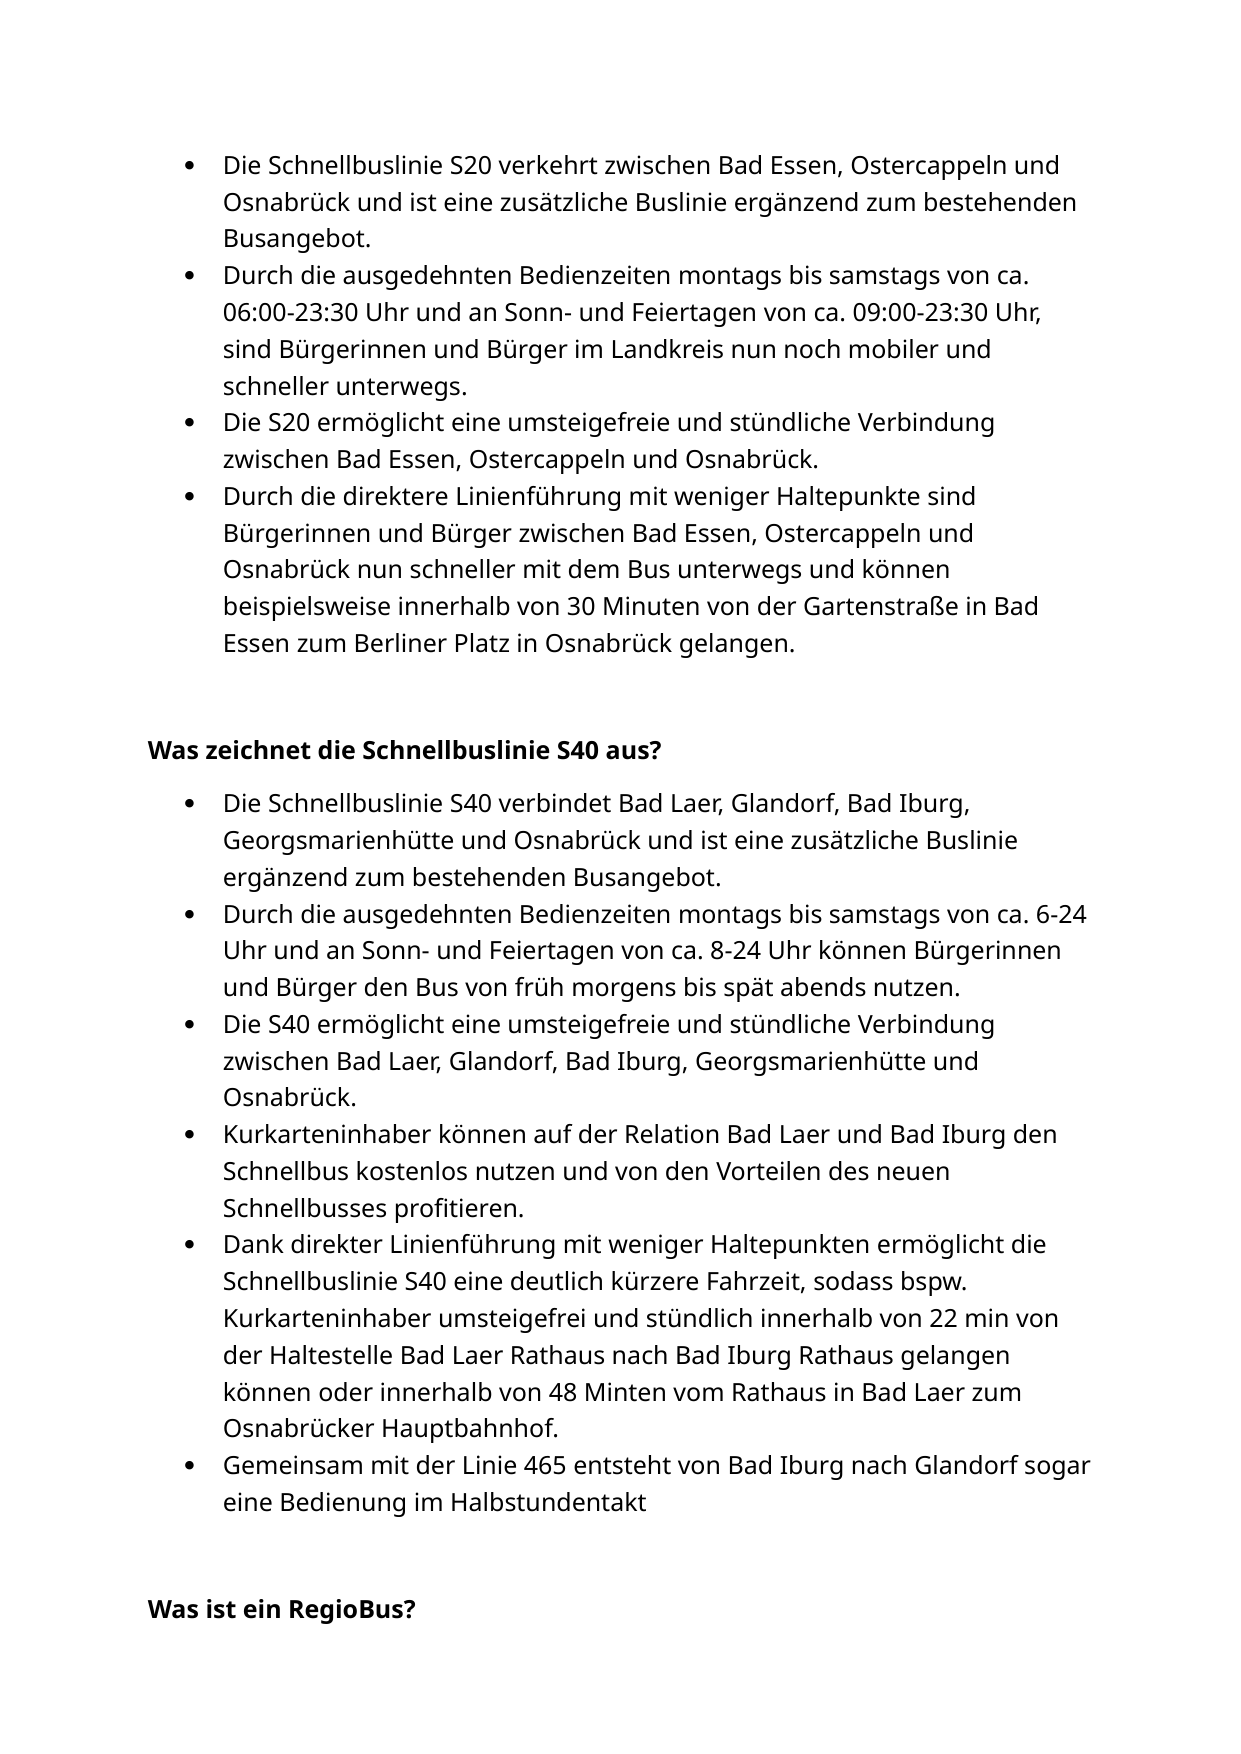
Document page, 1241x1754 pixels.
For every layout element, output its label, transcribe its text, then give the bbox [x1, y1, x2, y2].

list Kurkarteninhaber können auf der Relation Bad Laer und Bad Iburg den Schnellbus kostenlos nutzen und von den Vorteilen des neuen Schnellbusses profitieren. [185, 1117, 1093, 1224]
text Was zeichnet die Schnellbuslinie S40 aus? [148, 732, 1093, 767]
list Die Schnellbuslinie S20 verkehrt zwischen Bad Essen, Ostercappeln und Osnabrück und ist eine zusätzliche Buslinie ergänzend zum bestehenden Busangebot. [185, 148, 1093, 255]
list Die S20 ermöglicht eine umsteigefreie und stündliche Verbindung zwischen Bad Essen, Ostercappeln und Osnabrück. [185, 405, 1093, 476]
list Durch die direktere Linienführung mit weniger Haltepunkte sind Bürgerinnen und Bürger zwischen Bad Essen, Ostercappeln und Osnabrück nun schneller mit dem Bus unterwegs und können beispielsweise innerhalb von 30 Minuten von der Gartenstraße in Bad Essen zum Berliner Platz in Osnabrück gelangen. [185, 478, 1093, 660]
text Was ist ein RegioBus? [148, 1591, 1093, 1626]
list Gemeinsam mit der Linie 465 entsteht von Bad Iburg nach Glandorf sogar eine Bedienung im Halbstundentakt [185, 1448, 1093, 1519]
list Die Schnellbuslinie S40 verbindet Bad Laer, Glandorf, Bad Iburg, Georgsmarienhütte und Osnabrück und ist eine zusätzliche Buslinie ergänzend zum bestehenden Busangebot. [185, 786, 1093, 893]
list Durch die ausgedehnten Bedienzeiten montags bis samstags von ca. 06:00-23:30 Uhr und an Sonn- und Feiertagen von ca. 09:00-23:30 Uhr, sind Bürgerinnen und Bürger im Landkreis nun noch mobiler und schneller unterwegs. [185, 258, 1093, 402]
list Dank direkter Linienführung mit weniger Haltepunkten ermöglicht die Schnellbuslinie S40 eine deutlich kürzere Fahrzeit, sodass bspw. Kurkarteninhaber umsteigefrei und stündlich innerhalb von 22 min von der Haltestelle Bad Laer Rathaus nach Bad Iburg Rathaus gelangen können oder innerhalb von 48 Minten vom Rathaus in Bad Laer zum Osnabrücker Hauptbahnhof. [185, 1227, 1093, 1445]
list Durch die ausgedehnten Bedienzeiten montags bis samstags von ca. 6-24 Uhr und an Sonn- und Feiertagen von ca. 8-24 Uhr können Bürgerinnen und Bürger den Bus von früh morgens bis spät abends nutzen. [185, 896, 1093, 1004]
list Die S40 ermöglicht eine umsteigefreie und stündliche Verbindung zwischen Bad Laer, Glandorf, Bad Iburg, Georgsmarienhütte und Osnabrück. [185, 1007, 1093, 1114]
